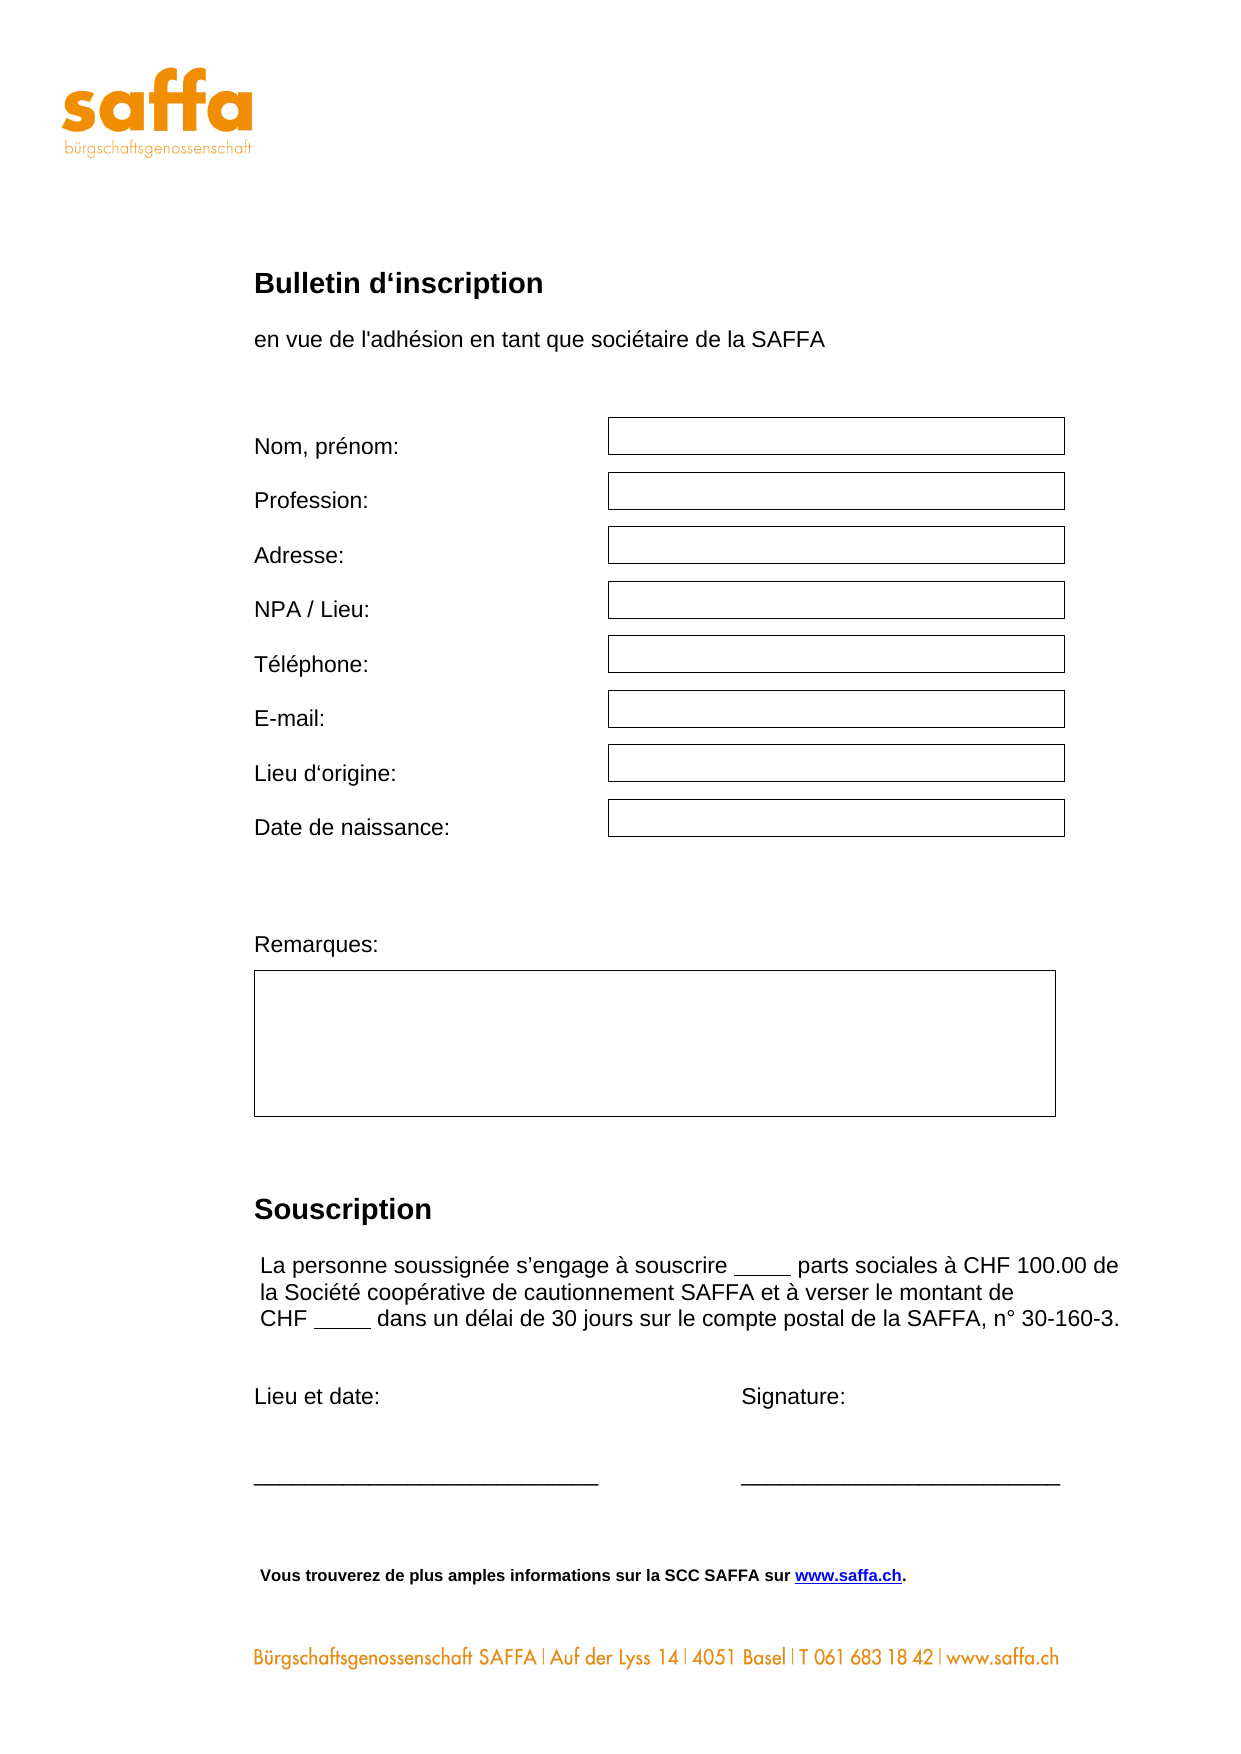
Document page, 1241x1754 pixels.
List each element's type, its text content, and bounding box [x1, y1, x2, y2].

text Remarques: [254, 931, 1069, 957]
text NPA / Lieu: [254, 581, 1069, 623]
text Date de naissance: [254, 799, 1069, 841]
subtitle Souscription [254, 1192, 1069, 1226]
text Vous trouverez de plus amples informations sur la SCC SAFFA sur www.saffa.ch. [260, 1566, 1128, 1585]
text ___________________________ _________________________ [254, 1460, 1069, 1487]
text Adresse: [254, 526, 1069, 568]
picture [59, 65, 254, 161]
text E-mail: [254, 690, 1069, 732]
text en vue de l'adhésion en tant que sociétaire de la SAFFA [254, 326, 1128, 352]
subtitle Bulletin d‘inscription [254, 266, 1069, 299]
text La personne soussignée s’engage à souscrire parts sociales à CHF 100.00 de la Société coopérative de cautionnement SAFFA et à verser le montant de CHF dans un délai de 30 jours sur le compte postal de la SAFFA, n° 30-160-3. [260, 1252, 1128, 1331]
text Téléphone: [254, 635, 1069, 677]
text Lieu et date: Signature: [254, 1383, 1069, 1409]
text Lieu d‘origine: [254, 744, 1069, 786]
text Nom, prénom: [254, 417, 1069, 459]
picture [248, 1643, 1063, 1672]
text Profession: [254, 472, 1069, 514]
